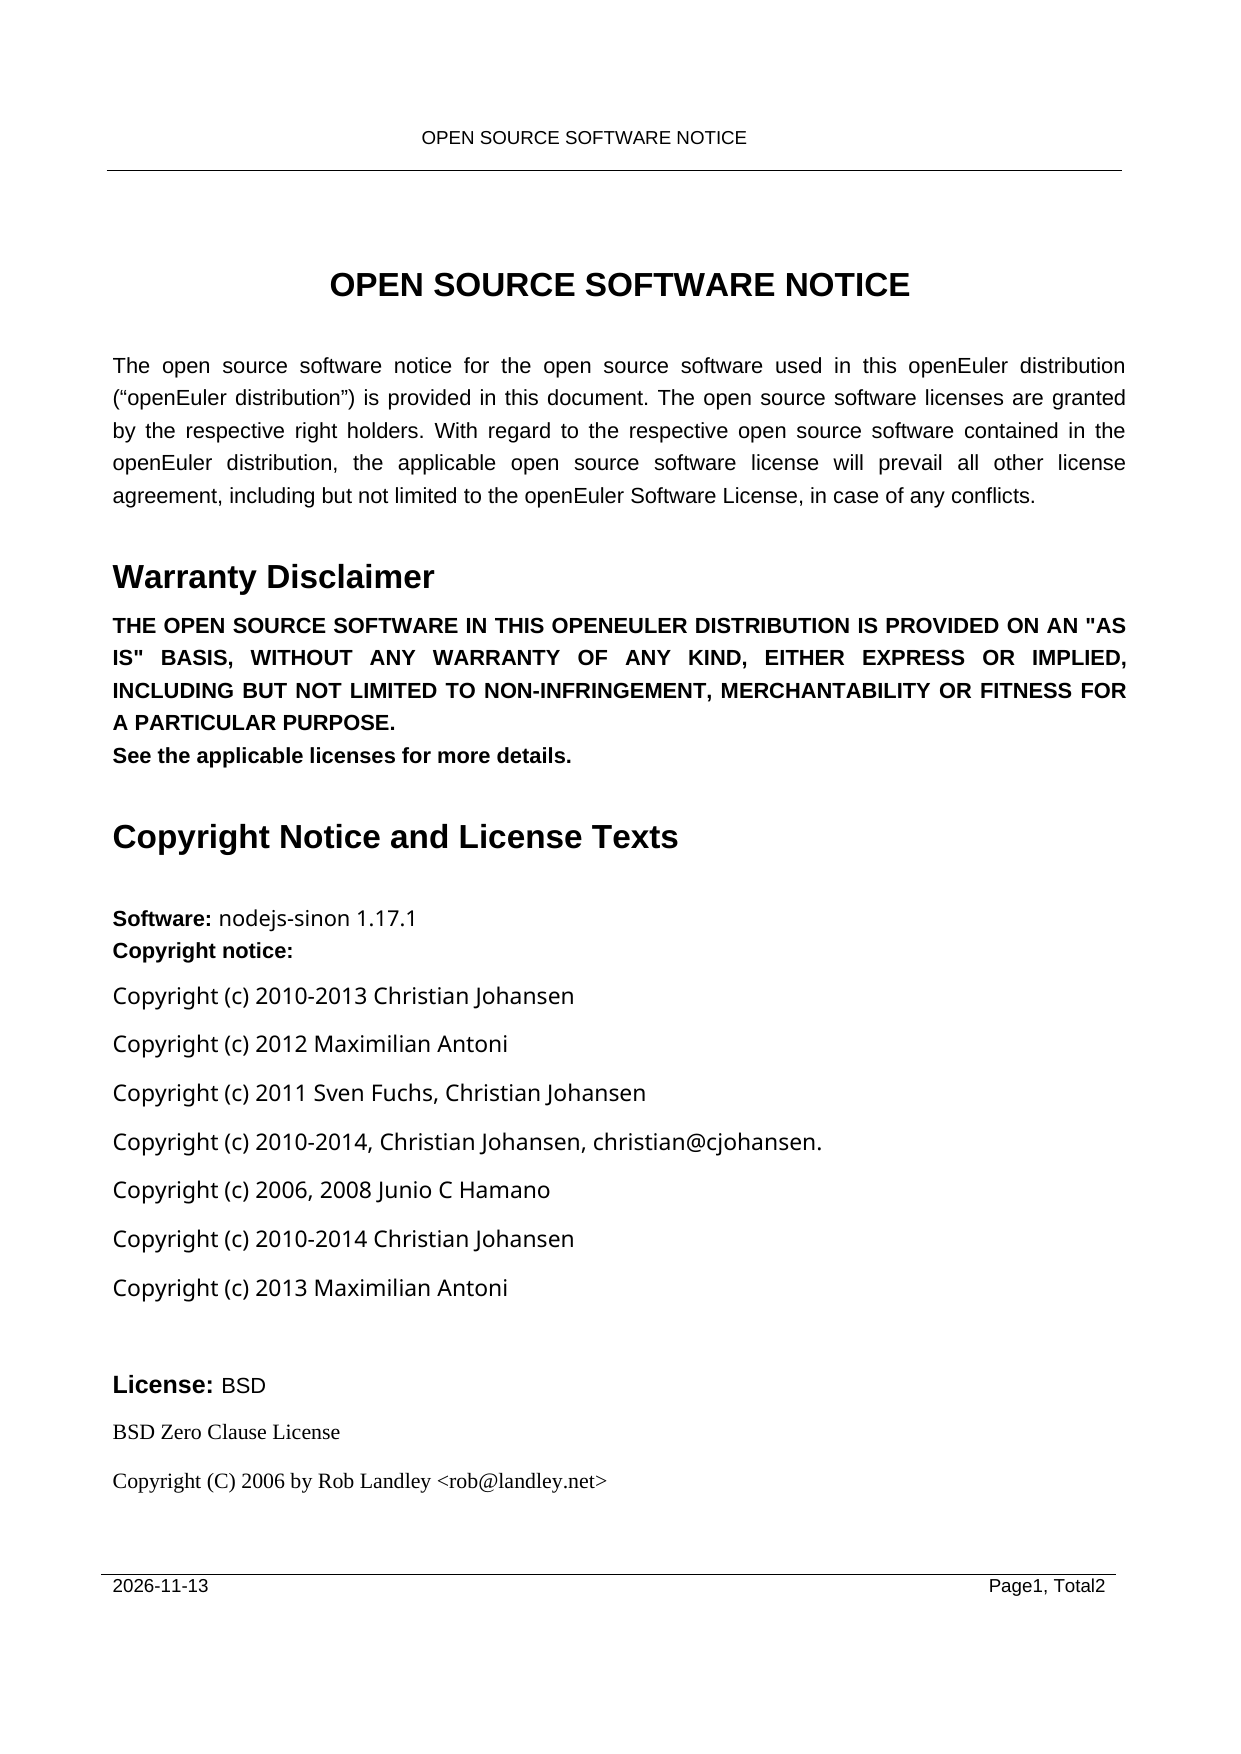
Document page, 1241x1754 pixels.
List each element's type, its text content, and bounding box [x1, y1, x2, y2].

text Copyright Notice and License Texts [112, 804, 1128, 869]
text Copyright (c) 2010-2013 Christian Johansen Copyright (c) 2012 Maximilian Antoni Copyright (c) 2011 Sven Fuchs, Christian Johansen Copyright (c) 2010-2014, Christian Johansen, christian@cjohansen. [112, 979, 1128, 1158]
text The open source software notice for the open source software used in this openEuler distribution (“openEuler distribution”) is provided in this document. The open source software licenses are granted by the respective right holders. With regard to the respective open source software contained in the openEuler distribution, the applicable open source software license will prevail all other license agreement, including but not limited to the openEuler Software License, in case of any conflicts. [112, 349, 1128, 511]
text OPEN SOURCE SOFTWARE NOTICE [112, 251, 1128, 316]
text Copyright (c) 2006, 2008 Junio C Hamano Copyright (c) 2010-2014 Christian Johansen Copyright (c) 2013 Maximilian Antoni [112, 1173, 1128, 1352]
text THE OPEN SOURCE SOFTWARE IN THIS OPENEULER DISTRIBUTION IS PROVIDED ON AN "AS IS" BASIS, WITHOUT ANY WARRANTY OF ANY KIND, EITHER EXPRESS OR IMPLIED, INCLUDING BUT NOT LIMITED TO NON-INFRINGEMENT, MERCHANTABILITY OR FITNESS FOR A PARTICULAR PURPOSE. See the applicable licenses for more details. [112, 609, 1128, 771]
text Copyright notice: [112, 934, 1128, 966]
text License: BSD [112, 1368, 1128, 1401]
text Warranty Disclaimer [112, 544, 1128, 609]
text Software: nodejs-sinon 1.17.1 [112, 901, 1128, 934]
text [112, 1415, 1128, 1497]
